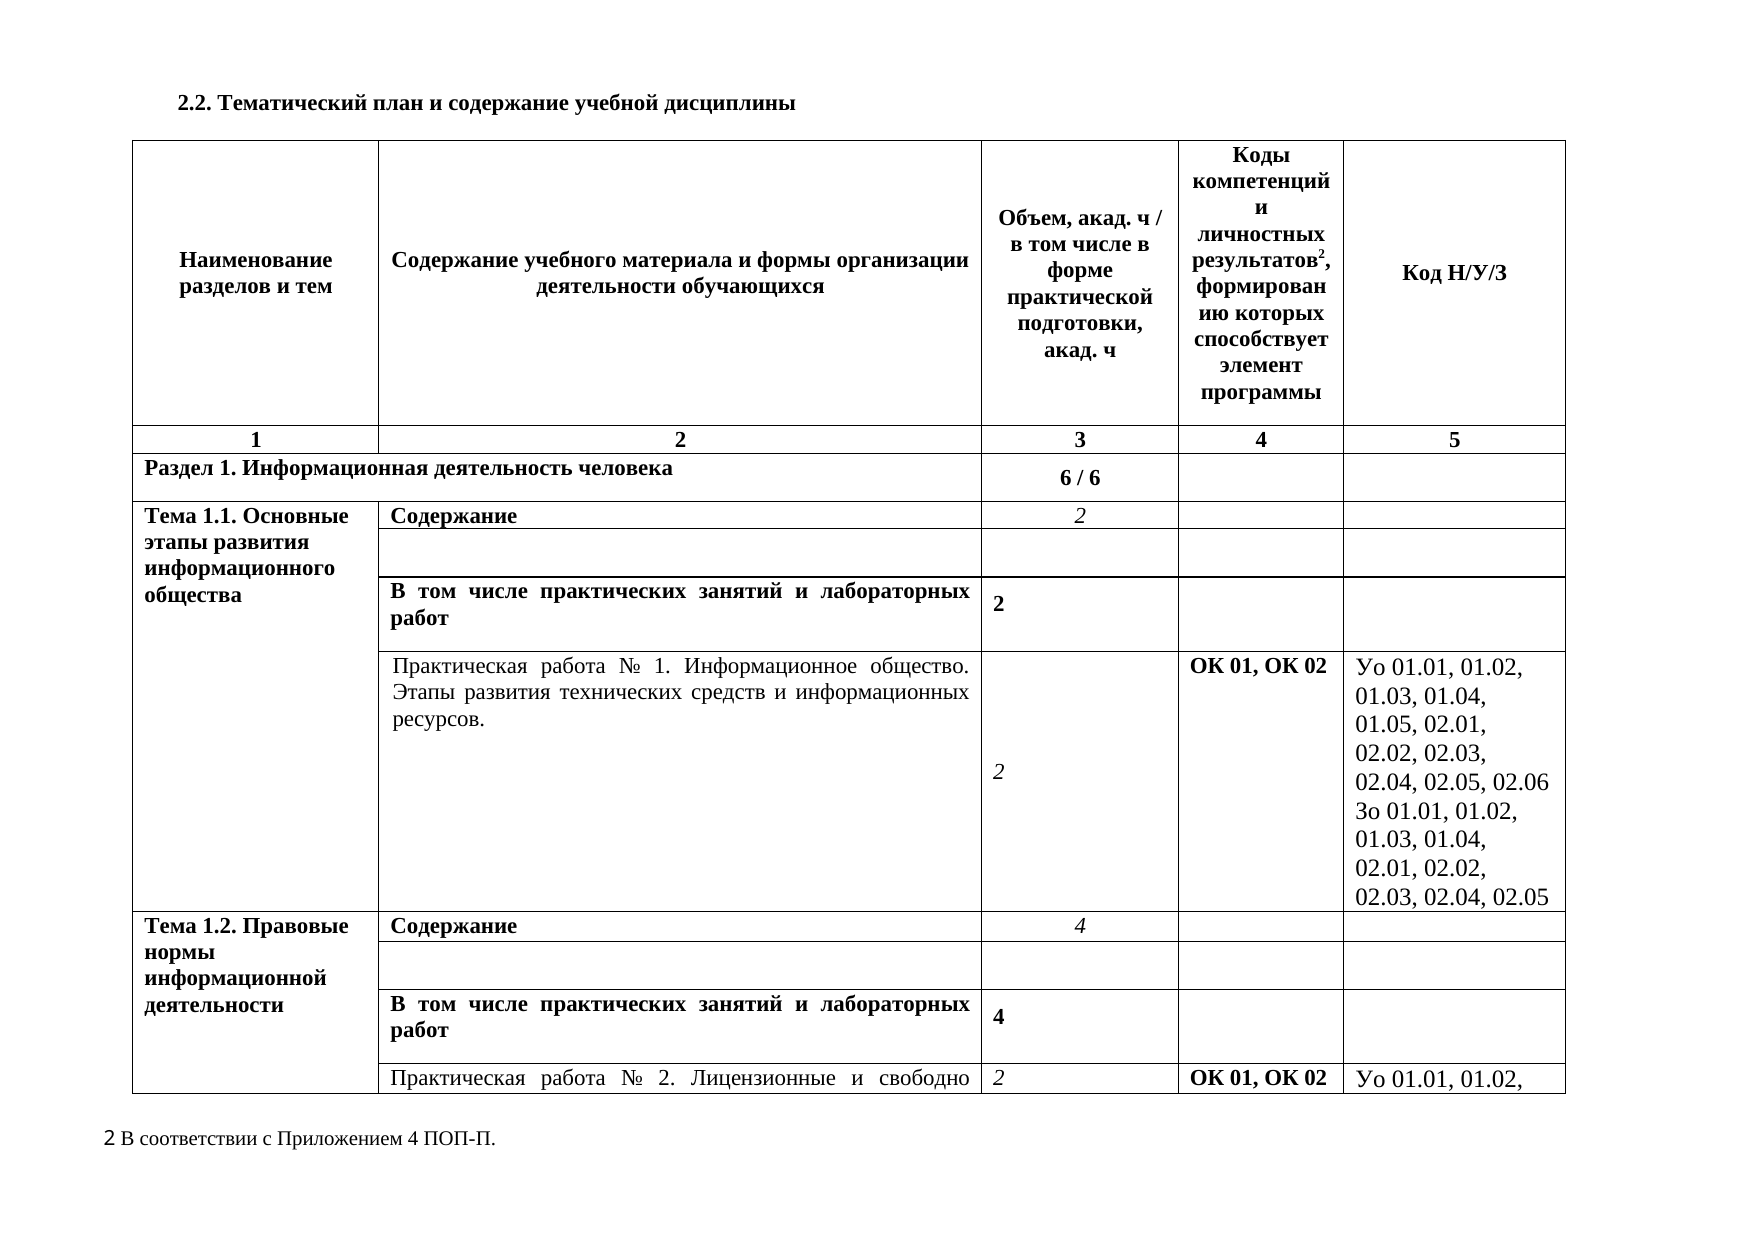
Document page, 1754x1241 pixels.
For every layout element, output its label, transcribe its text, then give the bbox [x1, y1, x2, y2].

table_cell 2 [379, 426, 981, 452]
table_cell Тема 1.2. Правовые нормы информационной деятельности [133, 912, 378, 1093]
table_cell [1344, 578, 1565, 651]
table_header Объем, акад. ч / в том числе в форме практической подготовки, акад. ч [982, 141, 1178, 425]
table_cell 2 [982, 652, 1178, 911]
table_cell 4 [1179, 426, 1343, 452]
table_header Коды компетенций и личностных результатов, формированию которых способствует элемент программы [1179, 141, 1343, 425]
table_cell [1344, 502, 1565, 528]
table_header Код Н/У/З [1344, 141, 1565, 425]
table_cell [1344, 912, 1565, 941]
table_cell 2 [982, 578, 1178, 651]
table_cell [1344, 942, 1565, 989]
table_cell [379, 1064, 981, 1093]
table_cell [379, 942, 981, 989]
table_cell 5 [1344, 426, 1565, 452]
table_cell [1344, 990, 1565, 1063]
text 2.2. Тематический план и содержание учебной дисциплины [103, 89, 1636, 115]
table_header Наименование разделов и тем [133, 141, 378, 425]
table_cell [1344, 454, 1565, 501]
table_cell В том числе практических занятий и лабораторных работ [379, 990, 981, 1063]
table_cell Содержание [379, 502, 981, 528]
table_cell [1344, 1064, 1565, 1093]
table_cell 4 [982, 990, 1178, 1063]
table_cell [1179, 578, 1343, 651]
table_cell 3 [982, 426, 1178, 452]
table_cell [1344, 529, 1565, 576]
table_cell [1179, 502, 1343, 528]
table_cell [1179, 529, 1343, 576]
table_cell ОК 01, ОК 02 [1179, 1064, 1343, 1093]
table_cell [982, 942, 1178, 989]
table_cell Практическая работа № 1. Информационное общество. Этапы развития технических средств и информационных ресурсов. [379, 652, 981, 911]
table_cell 6 / 6 [982, 454, 1178, 501]
table_cell Тема 1.1. Основные этапы развития информационного общества [133, 502, 378, 911]
table_cell 2 [982, 1064, 1178, 1093]
table_header Содержание учебного материала и формы организации деятельности обучающихся [379, 141, 981, 425]
table_cell [1179, 912, 1343, 941]
table_cell [1179, 454, 1343, 501]
table_cell Содержание [379, 912, 981, 941]
table_cell [379, 529, 981, 576]
table_cell 4 [982, 912, 1178, 941]
table_cell Уо 01.01, 01.02, 01.03, 01.04, 01.05, 02.01, 02.02, 02.03, 02.04, 02.05, 02.06 Зо 01.01, 01.02, 01.03, 01.04, 02.01, 02.02, 02.03, 02.04, 02.05 [1344, 652, 1565, 911]
table_cell Раздел 1. Информационная деятельность человека [133, 454, 981, 501]
table_cell [1179, 990, 1343, 1063]
table_cell ОК 01, ОК 02 [1179, 652, 1343, 911]
table_cell 2 [982, 502, 1178, 528]
table_cell 1 [133, 426, 378, 452]
table_cell В том числе практических занятий и лабораторных работ [379, 578, 981, 651]
table_cell [1179, 942, 1343, 989]
table_cell [982, 529, 1178, 576]
